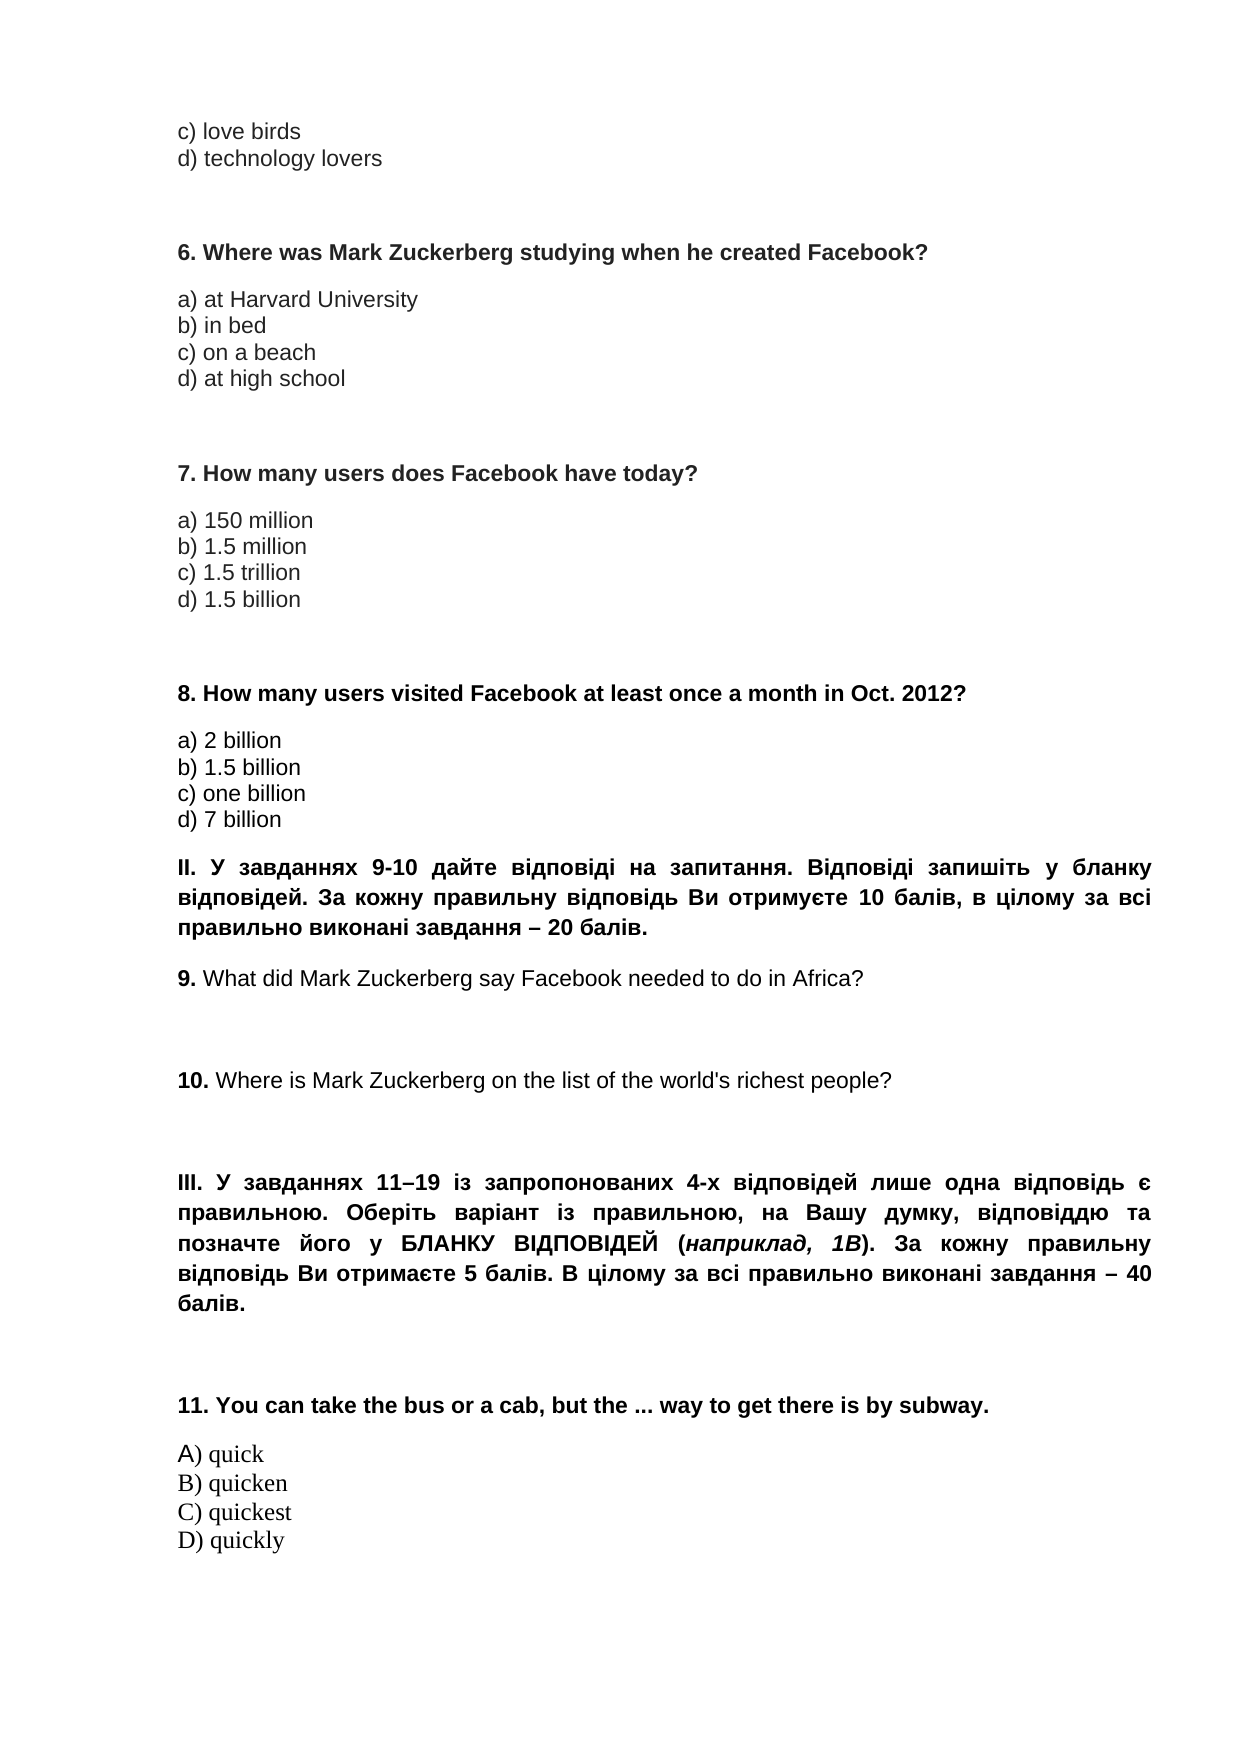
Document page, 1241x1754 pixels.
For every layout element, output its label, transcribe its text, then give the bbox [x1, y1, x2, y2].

text 8. How many users visited Facebook at least once a month in Oct. 2012? [177, 680, 1152, 706]
text 6. Where was Mark Zuckerberg studying when he created Facebook? [177, 239, 1152, 265]
text B) quicken [177, 1468, 1152, 1497]
text 10. Where is Mark Zuckerberg on the list of the world's richest people? [177, 1067, 1152, 1093]
text a) 2 billion b) 1.5 billion c) one billion d) 7 billion [177, 727, 1152, 833]
text 7. How many users does Facebook have today? [177, 459, 1152, 486]
text a) 150 million b) 1.5 million c) 1.5 trillion d) 1.5 billion [177, 507, 1152, 612]
text 9. What did Mark Zuckerberg say Facebook needed to do in ? [177, 965, 1152, 991]
text a) at b) in bed c) on a beach d) at high school [177, 286, 1152, 391]
text D) quickly [177, 1526, 1152, 1554]
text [177, 118, 1152, 171]
text A) quick [177, 1439, 1152, 1468]
text 11. You can take the bus or a cab, but the ... way to get there is by subway. [177, 1392, 1152, 1418]
text II. У завданнях 9-10 дайте відповіді на запитання. Відповіді запишіть у бланку відповідей. За кожну правильну відповідь Ви отримуєте 10 балів, в цілому за всі правильно виконані завдання – 20 балів. [177, 853, 1152, 940]
text III. У завданнях 11–19 із запропонованих 4-х відповідей лише одна відповідь є правильною. Оберіть варіант із правильною, на Вашу думку, відповіддю та позначте його у БЛАНКУ ВІДПОВІДЕЙ (наприклад, 1B). За кожну правильну відповідь Ви отримаєте 5 балів. В цілому за всі правильно виконані завдання – 40 балів. [177, 1169, 1152, 1316]
text C) quickest [177, 1497, 1152, 1526]
